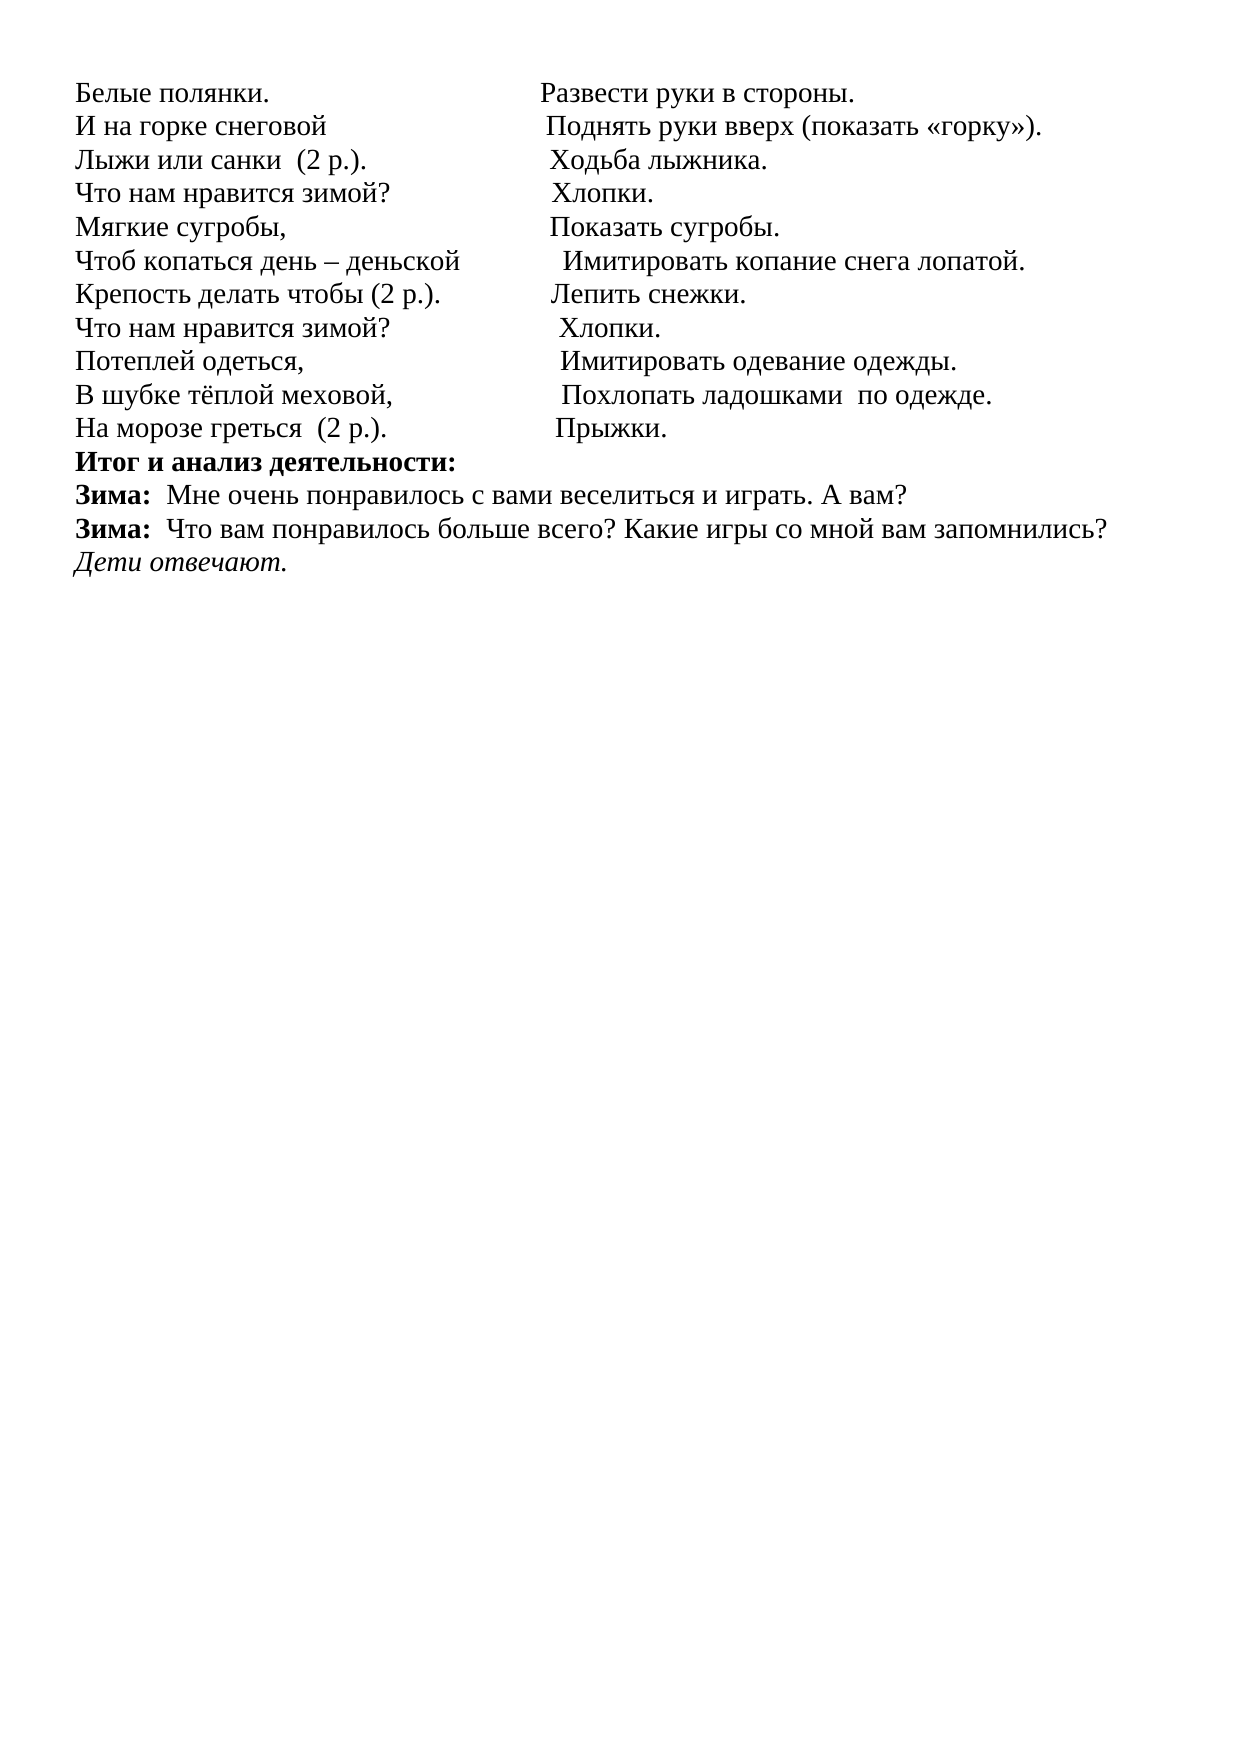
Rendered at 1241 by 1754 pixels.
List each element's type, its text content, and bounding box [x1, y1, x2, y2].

text Чтоб копаться день – деньской Имитировать копание снега лопатой. [75, 243, 1165, 276]
text Мягкие сугробы, Показать сугробы. [75, 209, 1165, 243]
text И на горке снеговой Поднять руки вверх (показать «горку»). [75, 108, 1165, 142]
text Зима: Мне очень понравилось с вами веселиться и играть. А вам? [75, 477, 1165, 511]
text На морозе греться (2 р.). Прыжки. [75, 410, 1165, 444]
text Лыжи или санки (2 р.). Ходьба лыжника. [75, 142, 1165, 176]
text Итог и анализ деятельности: [75, 444, 1165, 477]
text Потеплей одеться, Имитировать одевание одежды. [75, 343, 1165, 377]
text Крепость делать чтобы (2 р.). Лепить снежки. [75, 276, 1165, 310]
text Что нам нравится зимой? Хлопки. [75, 176, 1165, 209]
text Что нам нравится зимой? Хлопки. [75, 310, 1165, 343]
text В шубке тёплой меховой, Похлопать ладошками по одежде. [75, 377, 1165, 410]
text Зима: Что вам понравилось больше всего? Какие игры со мной вам запомнились? Дети отвечают. [75, 511, 1165, 578]
text Белые полянки. Развести руки в стороны. [75, 75, 1165, 108]
